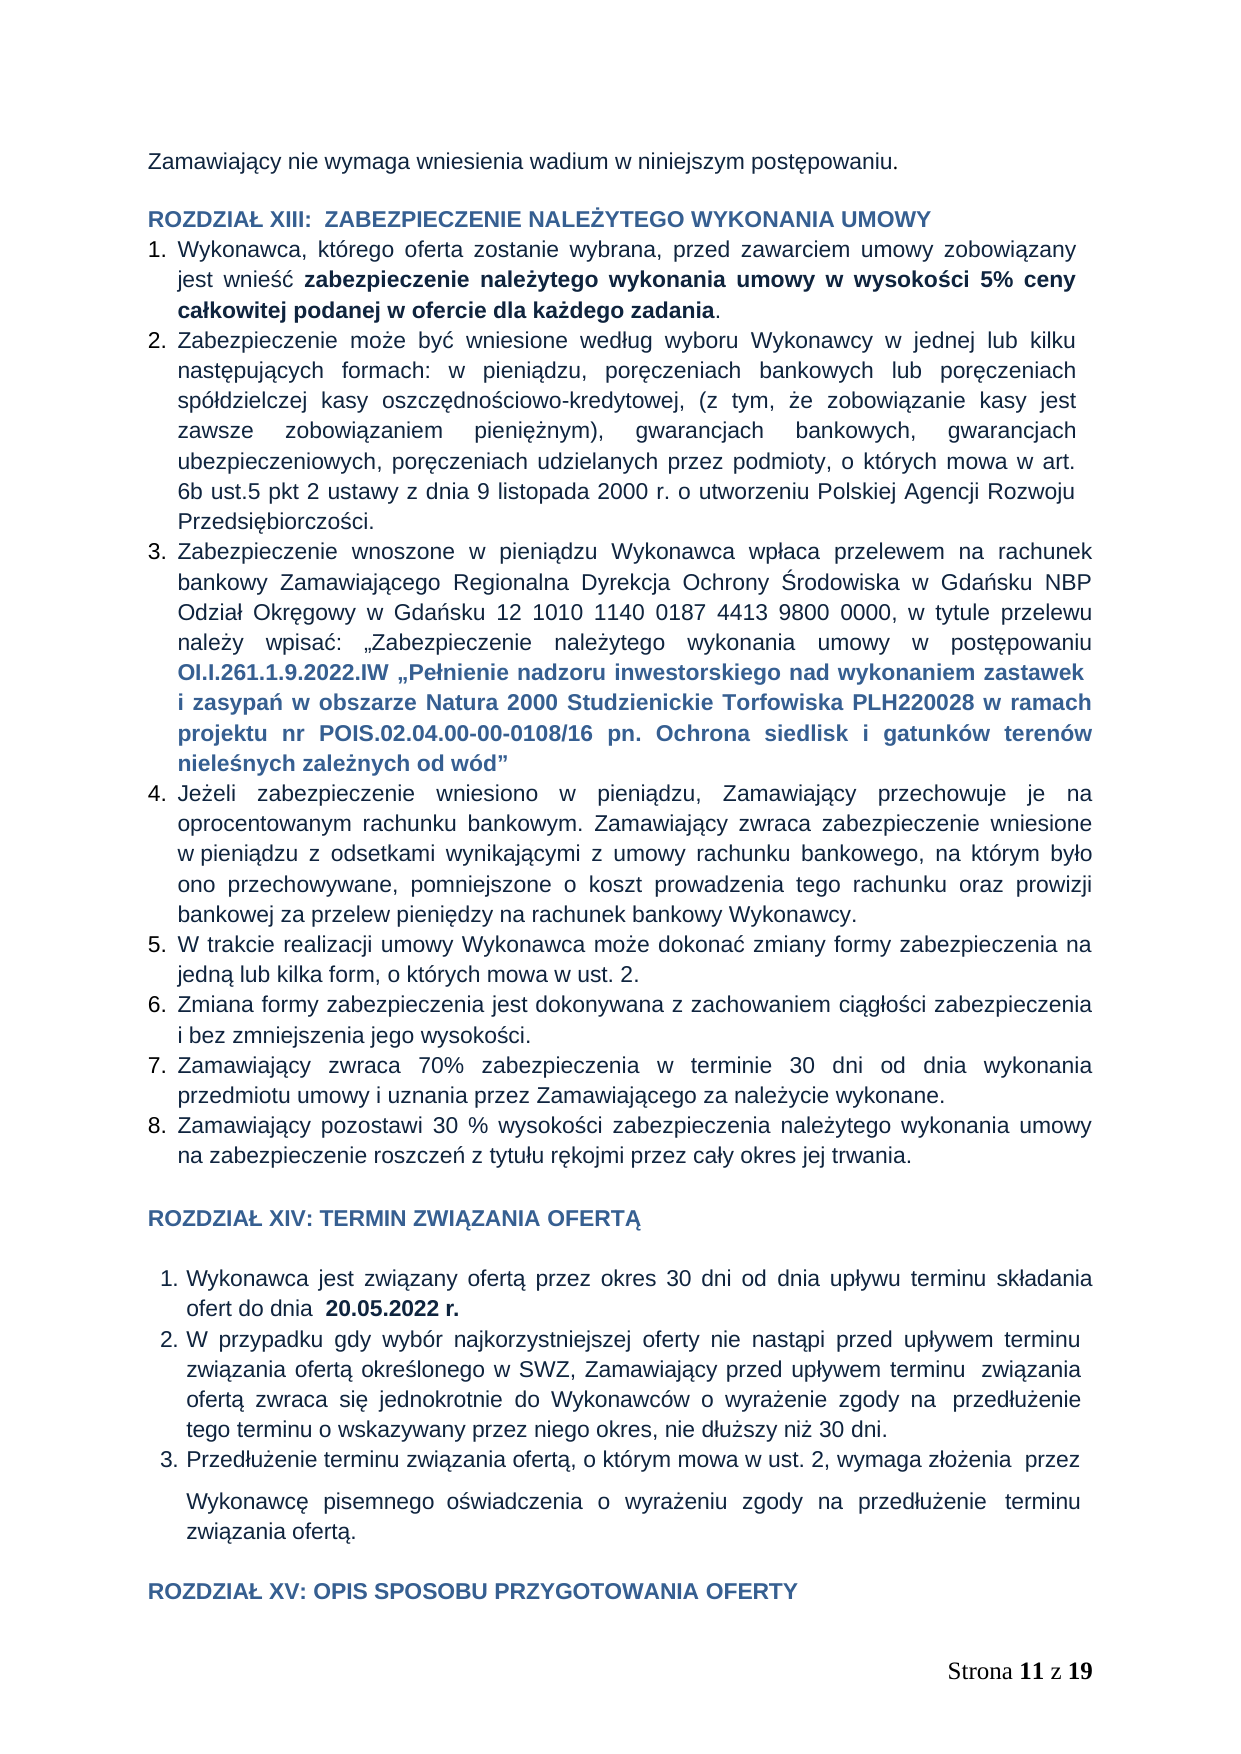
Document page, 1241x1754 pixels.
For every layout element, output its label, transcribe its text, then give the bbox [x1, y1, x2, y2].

list Zamawiający zwraca 70% zabezpieczenia w terminie 30 dni od dnia wykonania przedmiotu umowy i uznania przez Zamawiającego za należycie wykonane. [148, 1052, 1093, 1108]
text ROZDZIAŁ XV: OPIS SPOSOBU PRZYGOTOWANIA OFERTY [148, 1578, 1093, 1604]
list Zabezpieczenie wnoszone w pieniądzu Wykonawca wpłaca przelewem na rachunek bankowy Zamawiającego Regionalna Dyrekcja Ochrony Środowiska w Gdańsku NBP Odział Okręgowy w Gdańsku 12 1010 1140 0187 4413 9800 0000, w tytule przelewu należy wpisać: „Zabezpieczenie należytego wykonania umowy w postępowaniu OI.I.261.1.9.2022.IW „Pełnienie nadzoru inwestorskiego nad wykonaniem zastawek i zasypań w obszarze Natura 2000 Studzienickie Torfowiska PLH220028 w ramach projektu nr POIS.02.04.00-00-0108/16 pn. Ochrona siedlisk i gatunków terenów nieleśnych zależnych od wód” [148, 538, 1093, 776]
text Zamawiający nie wymaga wniesienia wadium w niniejszym postępowaniu. [148, 148, 1093, 175]
text ROZDZIAŁ XIII: ZABEZPIECZENIE NALEŻYTEGO WYKONANIA UMOWY [148, 206, 1093, 232]
text ROZDZIAŁ XIV: TERMIN ZWIĄZANIA OFERTĄ [148, 1205, 1093, 1231]
list Zamawiający pozostawi 30 % wysokości zabezpieczenia należytego wykonania umowy na zabezpieczenie roszczeń z tytułu rękojmi przez cały okres jej trwania. [148, 1112, 1093, 1169]
list Przedłużenie terminu związania ofertą, o którym mowa w ust. 2, wymaga złożenia przez Wykonawcę pisemnego oświadczenia o wyrażeniu zgody na przedłużenie terminu związania ofertą. [160, 1446, 1081, 1544]
list Zabezpieczenie może być wniesione według wyboru Wykonawcy w jednej lub kilku następujących formach: w pieniądzu, poręczeniach bankowych lub poręczeniach spółdzielczej kasy oszczędnościowo-kredytowej, (z tym, że zobowiązanie kasy jest zawsze zobowiązaniem pieniężnym), gwarancjach bankowych, gwarancjach ubezpieczeniowych, poręczeniach udzielanych przez podmioty, o których mowa w art. 6b ust.5 pkt 2 ustawy z dnia 9 listopada 2000 r. o utworzeniu Polskiej Agencji Rozwoju Przedsiębiorczości. [148, 327, 1077, 534]
list Jeżeli zabezpieczenie wniesiono w pieniądzu, Zamawiający przechowuje je na oprocentowanym rachunku bankowym. Zamawiający zwraca zabezpieczenie wniesione w pieniądzu z odsetkami wynikającymi z umowy rachunku bankowego, na którym było ono przechowywane, pomniejszone o koszt prowadzenia tego rachunku oraz prowizji bankowej za przelew pieniędzy na rachunek bankowy Wykonawcy. [148, 780, 1093, 927]
list W trakcie realizacji umowy Wykonawca może dokonać zmiany formy zabezpieczenia na jedną lub kilka form, o których mowa w ust. 2. [148, 931, 1093, 987]
list Wykonawca jest związany ofertą przez okres 30 dni od dnia upływu terminu składania ofert do dnia 20.05.2022 r. [160, 1265, 1093, 1322]
list W przypadku gdy wybór najkorzystniejszej oferty nie nastąpi przed upływem terminu związania ofertą określonego w SWZ, Zamawiający przed upływem terminu związania ofertą zwraca się jednokrotnie do Wykonawców o wyrażenie zgody na przedłużenie tego terminu o wskazywany przez niego okres, nie dłuższy niż 30 dni. [160, 1326, 1081, 1443]
list Zmiana formy zabezpieczenia jest dokonywana z zachowaniem ciągłości zabezpieczenia i bez zmniejszenia jego wysokości. [148, 991, 1093, 1048]
list Wykonawca, którego oferta zostanie wybrana, przed zawarciem umowy zobowiązany jest wnieść zabezpieczenie należytego wykonania umowy w wysokości 5% ceny całkowitej podanej w ofercie dla każdego zadania. [148, 236, 1077, 323]
